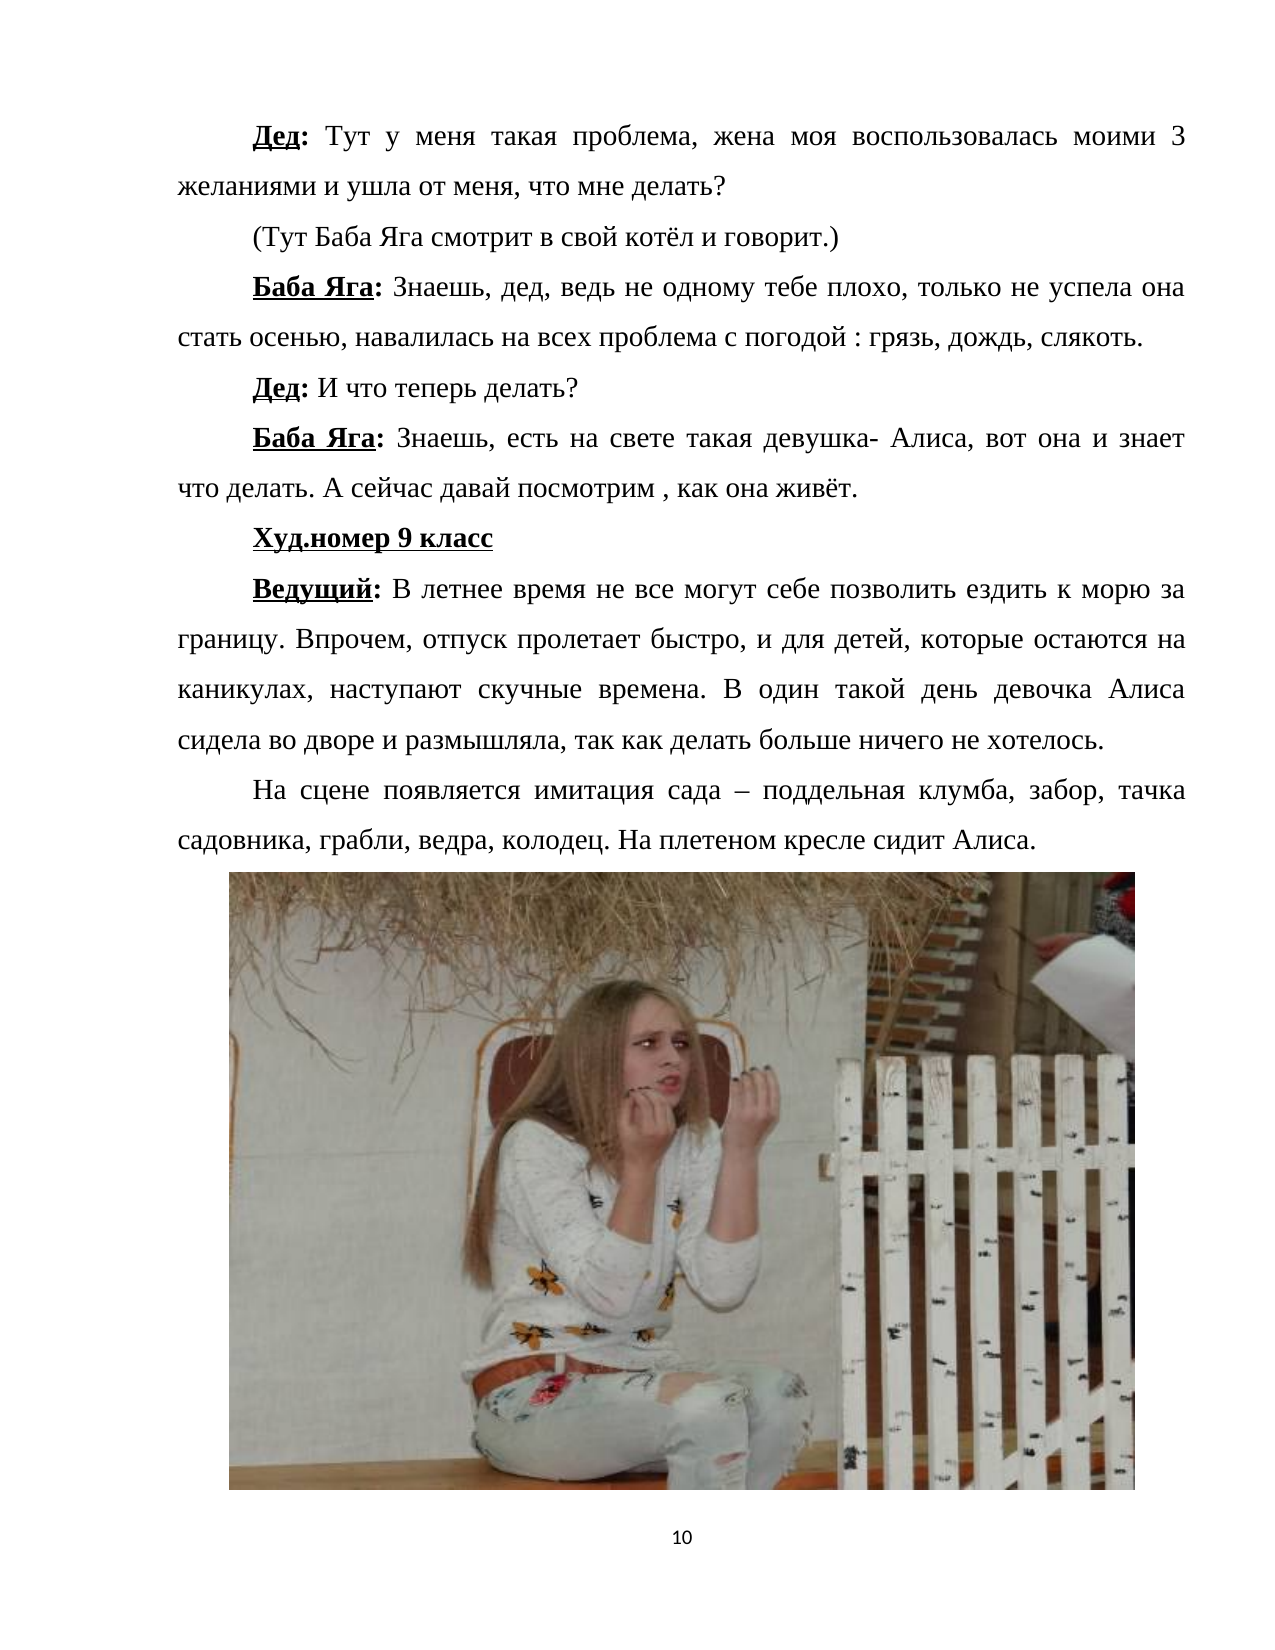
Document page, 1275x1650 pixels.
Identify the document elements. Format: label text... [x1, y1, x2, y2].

text Баба Яга: Знаешь, дед, ведь не одному тебе плохо, только не успела она стать осенью, навалилась на всех проблема с погодой : грязь, дождь, слякоть. [177, 269, 1186, 353]
text На сцене появляется имитация сада – поддельная клумба, забор, тачка садовника, грабли, ведра, колодец. На плетеном кресле сидит Алиса. [177, 772, 1186, 856]
text Худ.номер 9 класс [177, 521, 1186, 554]
text Дед: Тут у меня такая проблема, жена моя воспользовалась моими 3 желаниями и ушла от меня, что мне делать? [177, 118, 1186, 202]
text (Тут Баба Яга смотрит в свой котёл и говорит.) [177, 219, 1186, 252]
text Баба Яга: Знаешь, есть на свете такая девушка- Алиса, вот она и знает что делать. А сейчас давай посмотрим , как она живёт. [177, 420, 1186, 504]
text Ведущий: В летнее время не все могут себе позволить ездить к морю за границу. Впрочем, отпуск пролетает быстро, и для детей, которые остаются на каникулах, наступают скучные времена. В один такой день девочка Алиса сидела во дворе и размышляла, так как делать больше ничего не хотелось. [177, 571, 1186, 755]
picture [229, 872, 1135, 1490]
text Дед: И что теперь делать? [177, 370, 1186, 403]
